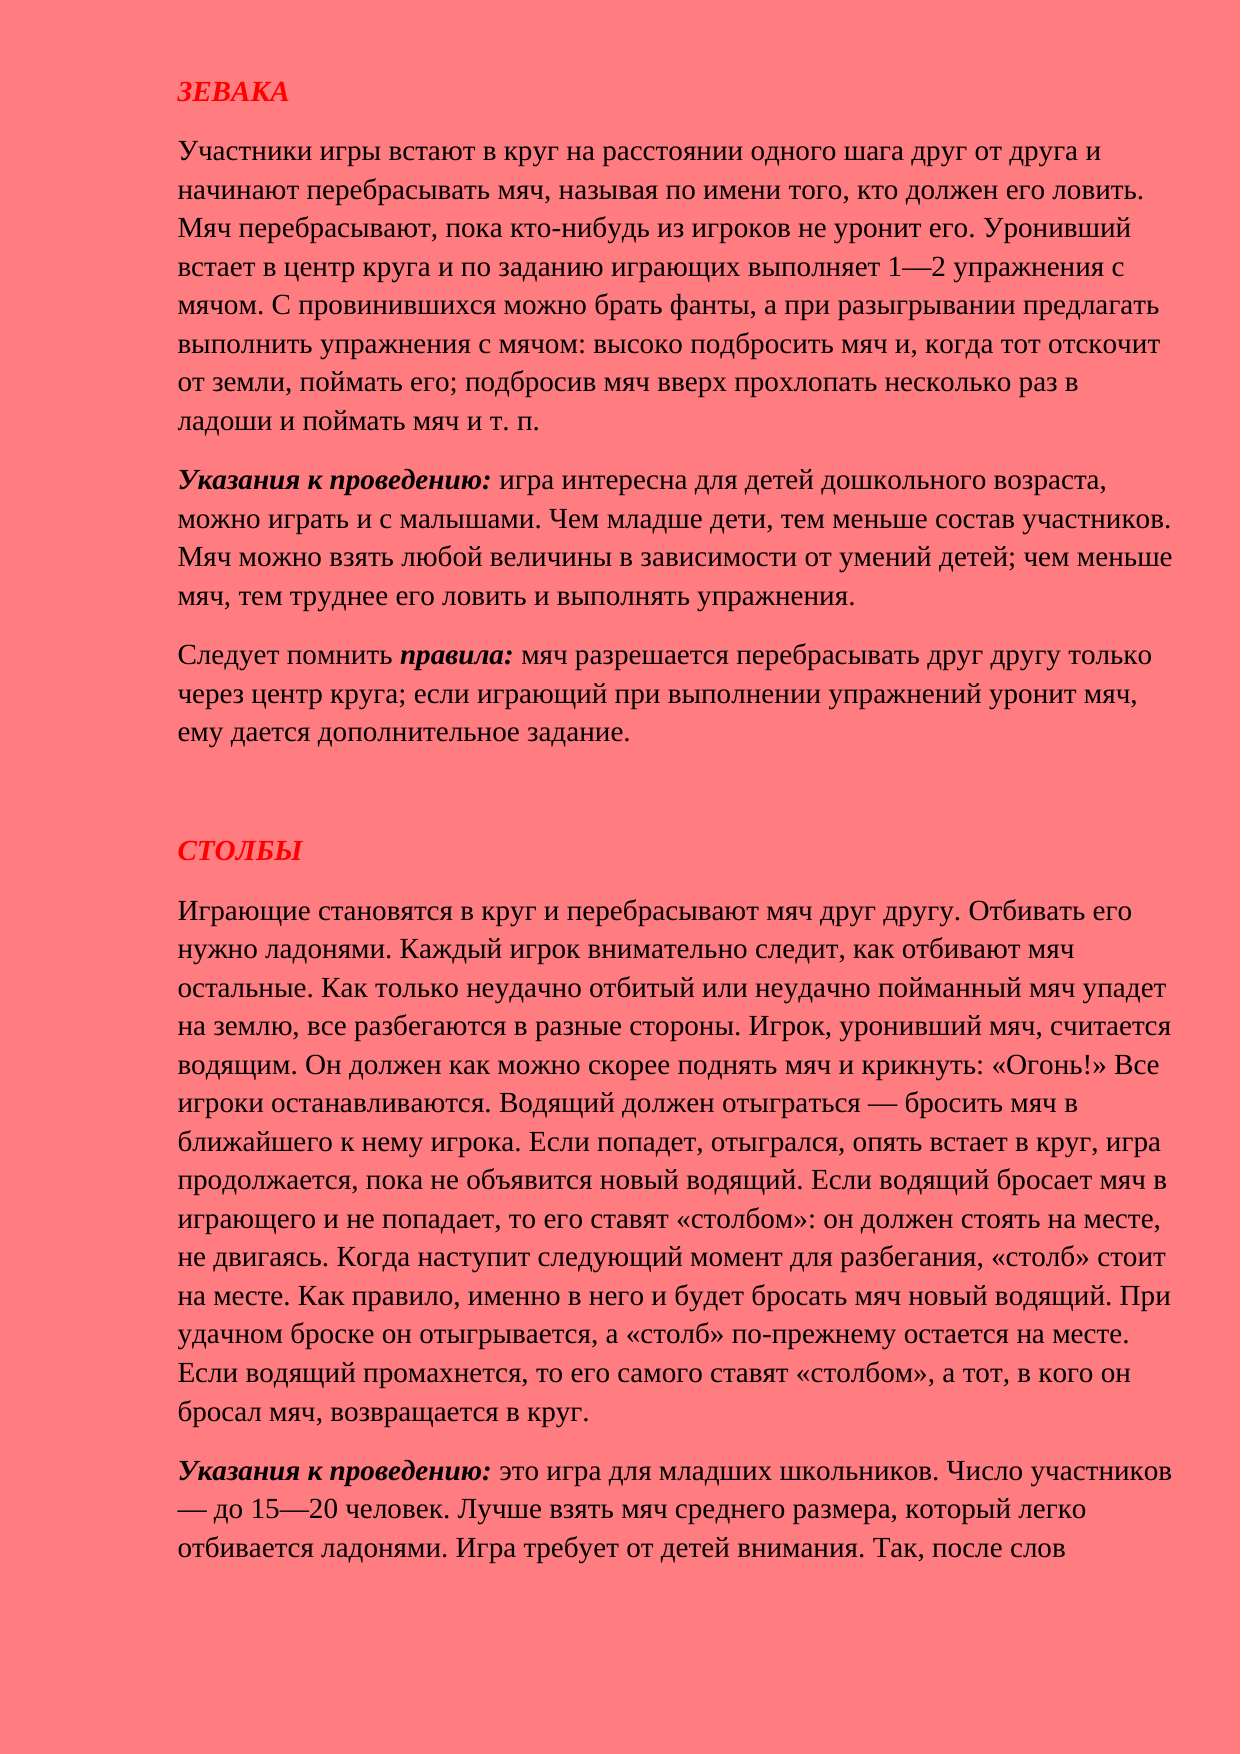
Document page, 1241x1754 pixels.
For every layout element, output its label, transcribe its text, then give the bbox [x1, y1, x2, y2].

text Следует помнить правила: мяч разрешается перебрасывать друг другу только через центр круга; если играющий при выполнении упражнений уронит мяч, ему дается дополнительное задание. [177, 637, 1181, 748]
text ЗЕВАКА [177, 74, 1181, 107]
text СТОЛБЫ [177, 833, 1181, 867]
text Участники игры встают в круг на расстоянии одного шага друг от друга и начинают перебрасывать мяч, называя по имени того, кто должен его ловить. Мяч перебрасывают, пока кто-нибудь из игроков не уронит его. Уронивший встает в центр круга и по заданию играющих выполняет 1—2 упражнения с мячом. С провинившихся можно брать фанты, а при разыгрывании предлагать выполнить упражнения с мячом: высоко подбросить мяч и, когда тот отскочит от земли, поймать его; подбросив мяч вверх прохлопать несколько раз в ладоши и поймать мяч и т. п. [177, 133, 1181, 437]
text Играющие становятся в круг и перебрасывают мяч друг другу. Отбивать его нужно ладонями. Каждый игрок внимательно следит, как отбивают мяч остальные. Как только неудачно отбитый или неудачно пойманный мяч упадет на землю, все разбегаются в разные стороны. Игрок, уронивший мяч, считается водящим. Он должен как можно скорее поднять мяч и крикнуть: «Огонь!» Все игроки останавливаются. Водящий должен отыграться — бросить мяч в ближайшего к нему игрока. Если попадет, отыгрался, опять встает в круг, игра продолжается, пока не объявится новый водящий. Если водящий бросает мяч в играющего и не попадает, то его ставят «столбом»: он должен стоять на месте, не двигаясь. Когда наступит следующий момент для разбегания, «столб» стоит на месте. Как правило, именно в него и будет бросать мяч новый водящий. При удачном броске он отыгрывается, а «столб» по-прежнему остается на месте. Если водящий промахнется, то его самого ставят «столбом», а тот, в кого он бросал мяч, возвращается в круг. [177, 893, 1181, 1427]
text Указания к проведению: это игра для младших школьников. Число участников — до 15—20 человек. Лучше взять мяч среднего размера, который легко отбивается ладонями. Игра требует от детей внимания. Так, после слов [177, 1453, 1181, 1564]
text Указания к проведению: игра интересна для детей дошкольного возраста, можно играть и с малышами. Чем младше дети, тем меньше состав участников. Мяч можно взять любой величины в зависимости от умений детей; чем меньше мяч, тем труднее его ловить и выполнять упражнения. [177, 462, 1181, 612]
